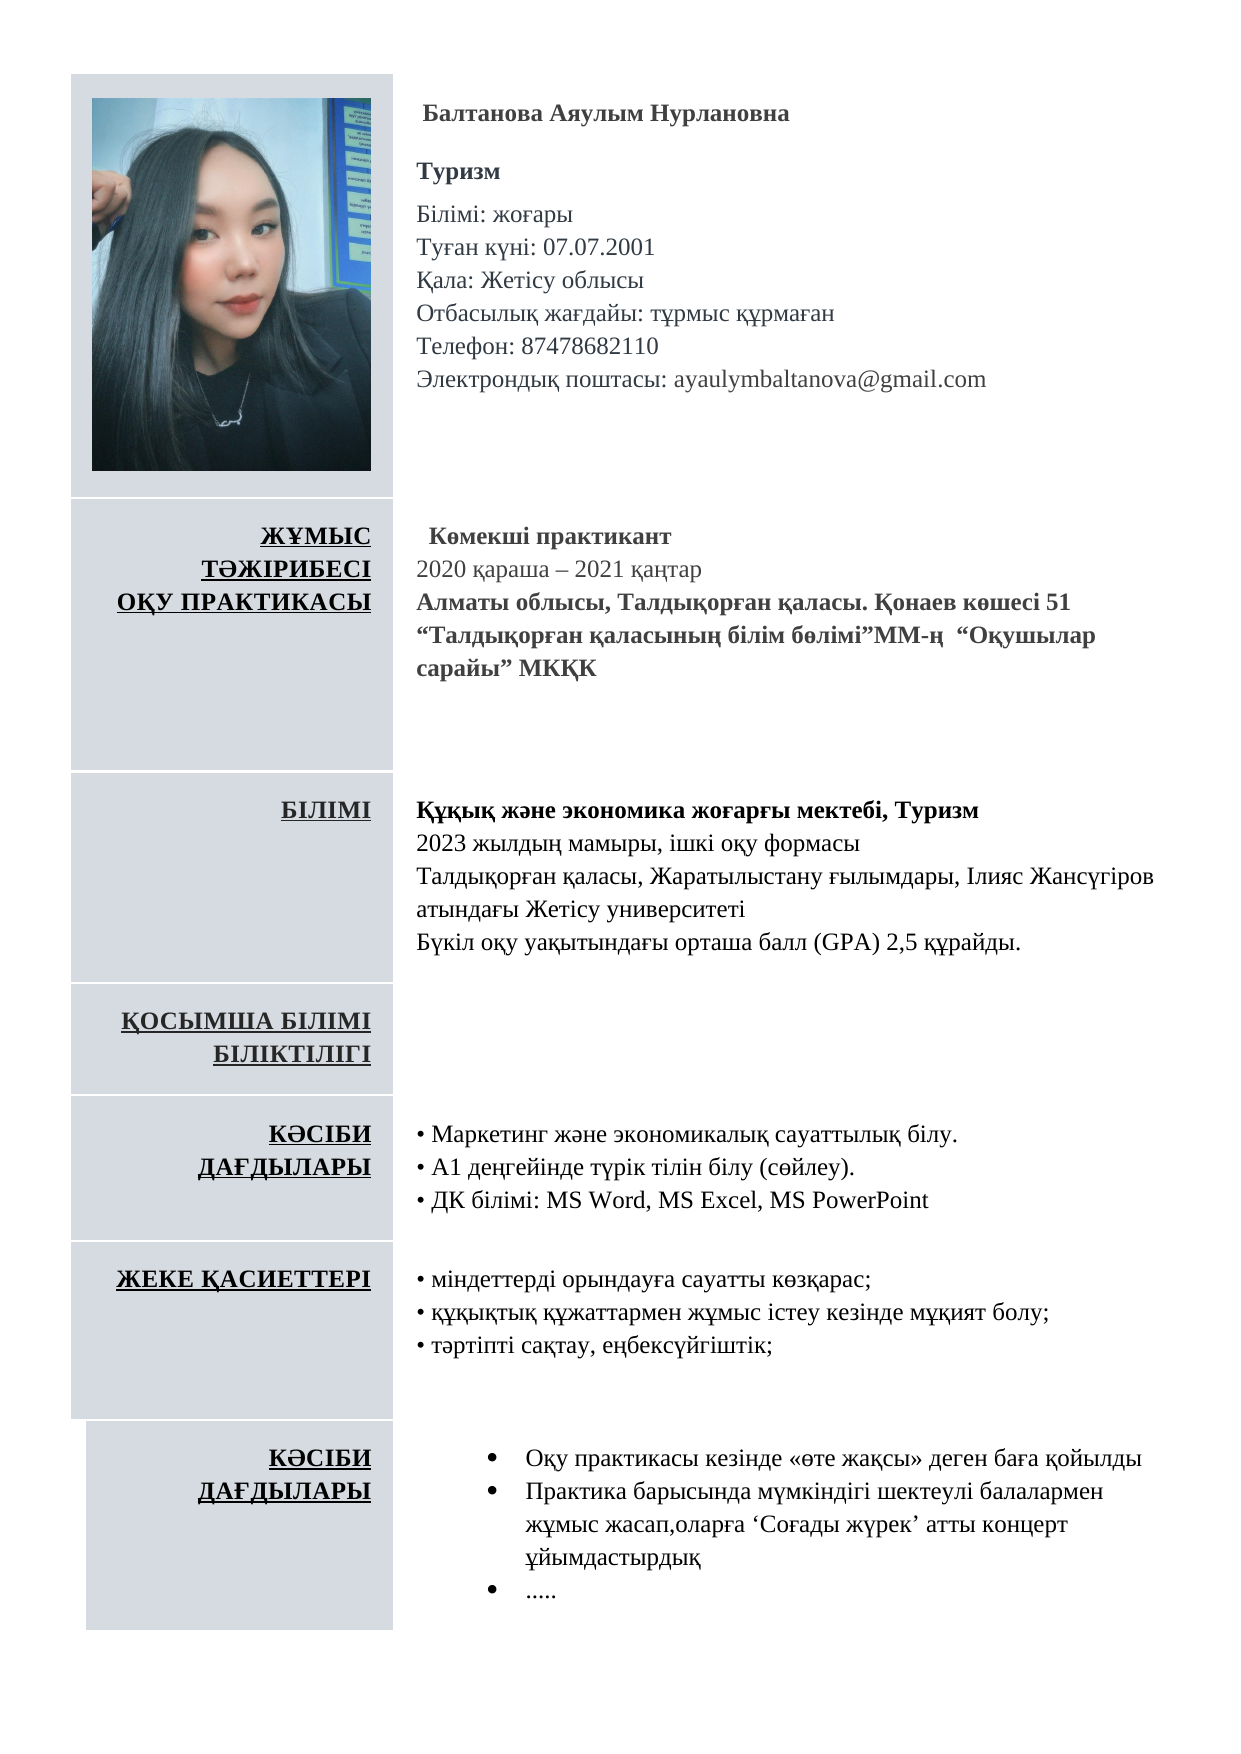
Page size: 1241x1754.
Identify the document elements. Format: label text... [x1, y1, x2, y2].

table_cell Құқық және экономика жоғарғы мектебі, Туризм 2023 жылдың мамыры, ішкі оқу формасы Талдықорған қаласы, Жаратылыстану ғылымдары, Ілияс Жансүгіров атындағы Жетісу университеті Бүкіл оқу уақытындағы орташа балл (GPA) 2,5 құрайды. [395, 773, 1194, 982]
table_header [71, 74, 393, 497]
table_cell Көмекші практикант 2020 қараша – 2021 қаңтар Алматы облысы, Талдықорған қаласы. Қонаев көшесі 51 “Талдықорған қаласының білім бөлімі”ММ-ң “Оқушылар сарайы” МКҚК [395, 499, 1194, 770]
table_cell ЖҰМЫС ТӘЖІРИБЕСІ ОҚУ ПРАКТИКАСЫ [71, 499, 393, 770]
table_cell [395, 1421, 1194, 1630]
table_cell БІЛІМІ [71, 773, 393, 982]
table_cell КӘСІБИ ДАҒДЫЛАРЫ [86, 1421, 393, 1630]
table_cell • Маркетинг және экономикалық сауаттылық білу. • А1 деңгейінде түрік тілін білу (сөйлеу). • ДК білімі: MS Word, MS Excel, MS PowerPoint [395, 1096, 1194, 1240]
table_header Балтанова Аяулым Нурлановна Туризм Білімі: жоғары Туған күні: 07.07.2001 Қала: Жетісу облысы Отбасылық жағдайы: тұрмыс құрмаған Телефон: 87478682110 Электрондық поштасы: ayaulymbaltanova@gmail.com [395, 76, 1194, 497]
table_cell ЖЕКЕ ҚАСИЕТТЕРІ [71, 1242, 393, 1419]
table_cell КӘСІБИ ДАҒДЫЛАРЫ [71, 1096, 393, 1240]
table_cell ҚОСЫМША БІЛІМІ БІЛІКТІЛІГІ [71, 984, 393, 1094]
picture [92, 98, 371, 471]
table_cell • міндеттерді орындауға сауатты көзқарас; • құқықтық құжаттармен жұмыс істеу кезінде мұқият болу; • тәртіпті сақтау, еңбексүйгіштік; [395, 1242, 1194, 1419]
